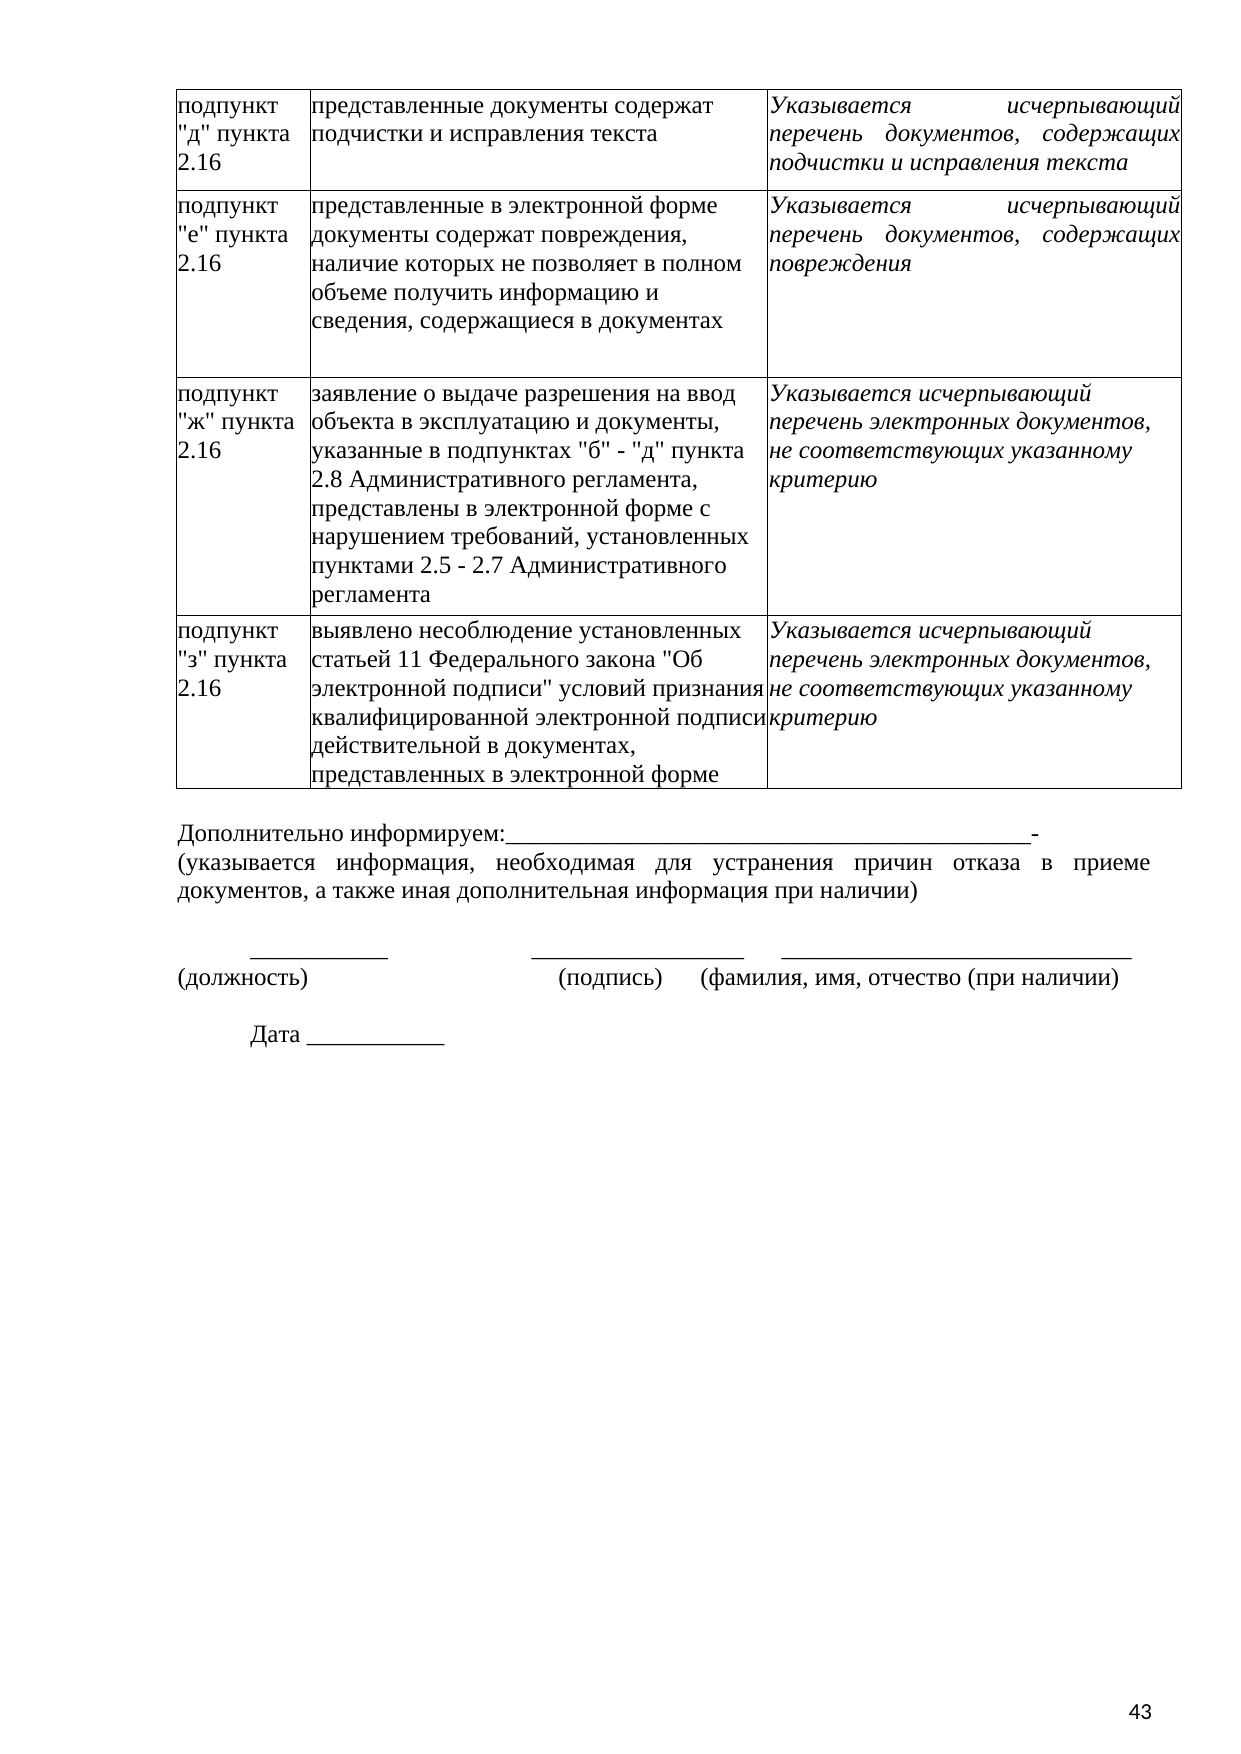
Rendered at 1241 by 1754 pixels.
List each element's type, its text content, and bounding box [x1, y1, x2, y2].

table_cell Указывается исчерпывающий перечень электронных документов, не соответствующих указанному критерию [768, 616, 1181, 788]
table_cell подпункт "з" пункта 2.16 [177, 616, 310, 788]
table_cell заявление о выдаче разрешения на ввод объекта в эксплуатацию и документы, указанные в подпунктах "б" - "д" пункта 2.8 Административного регламента, представлены в электронной форме с нарушением требований, установленных пунктами 2.5 - 2.7 Административного регламента [311, 378, 767, 614]
table_cell подпункт "ж" пункта 2.16 [177, 378, 310, 614]
text ___________ _________________ ____________________________ [177, 933, 1152, 962]
table_cell представленные в электронной форме документы содержат повреждения, наличие которых не позволяет в полном объеме получить информацию и сведения, содержащиеся в документах [311, 191, 767, 377]
text Дополнительно информируем:__________________________________________- [177, 818, 1152, 847]
table_cell подпункт "е" пункта 2.16 [177, 191, 310, 377]
table_cell Указывается исчерпывающий перечень документов, содержащих подчистки и исправления текста [768, 90, 1181, 189]
text (должность) (подпись) (фамилия, имя, отчество (при наличии) [177, 962, 1152, 990]
text Дата ___________ [177, 1019, 1152, 1048]
table_cell выявлено несоблюдение установленных статьей 11 Федерального закона "Об электронной подписи" условий признания квалифицированной электронной подписи действительной в документах, представленных в электронной форме [311, 616, 767, 788]
table_cell подпункт "д" пункта 2.16 [177, 90, 310, 189]
table_cell Указывается исчерпывающий перечень электронных документов, не соответствующих указанному критерию [768, 378, 1181, 614]
table_cell Указывается исчерпывающий перечень документов, содержащих повреждения [768, 191, 1181, 377]
text (указывается информация, необходимая для устранения причин отказа в приеме документов, а также иная дополнительная информация при наличии) [177, 847, 1152, 904]
table_cell представленные документы содержат подчистки и исправления текста [311, 90, 767, 189]
